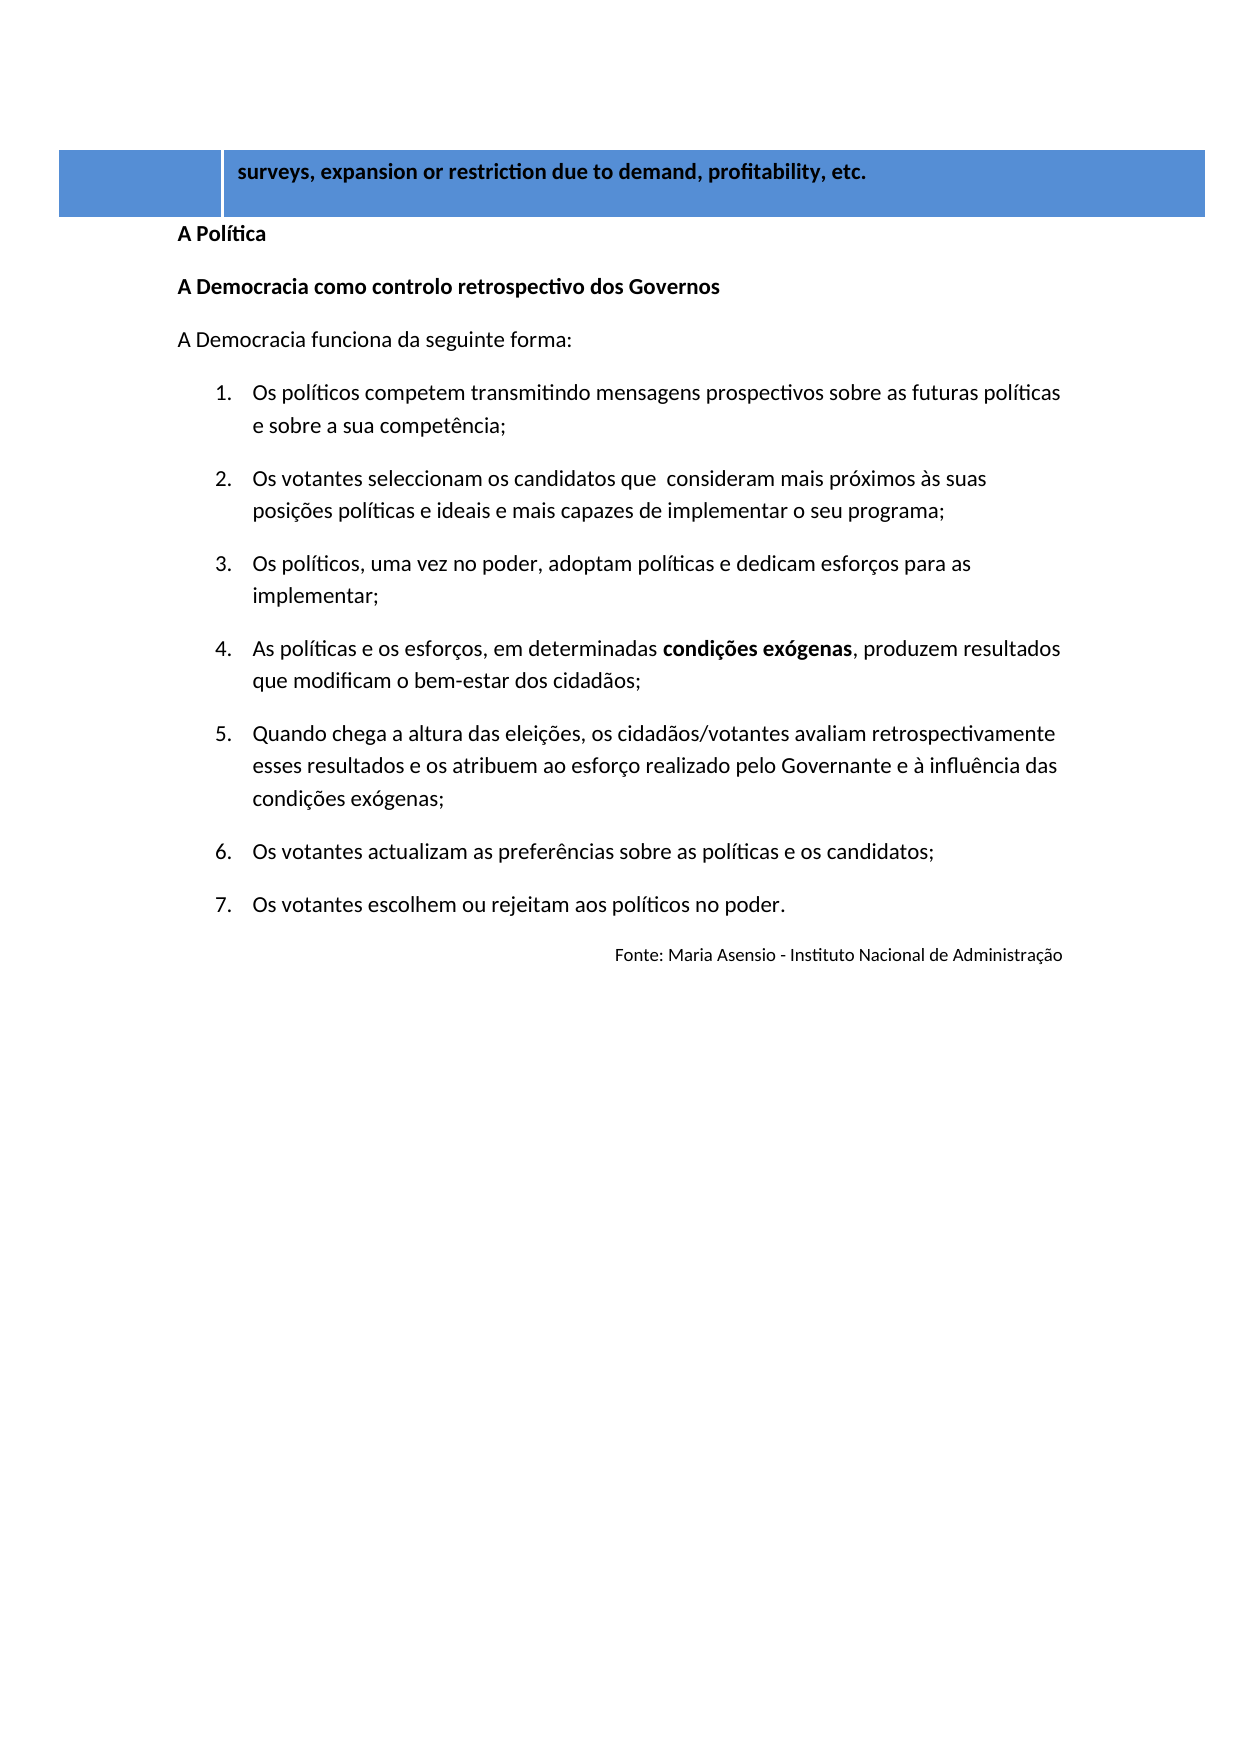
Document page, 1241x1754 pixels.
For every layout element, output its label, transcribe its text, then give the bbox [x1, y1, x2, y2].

list Quando chega a altura das eleições, os cidadãos/votantes avaliam retrospectivamente esses resultados e os atribuem ao esforço realizado pelo Governante e à influência das condições exógenas; [215, 719, 1063, 812]
text Fonte: Maria Asensio - Instituto Nacional de Administração [215, 943, 1063, 966]
list Os políticos competem transmitindo mensagens prospectivos sobre as futuras políticas e sobre a sua competência; [215, 378, 1063, 439]
list Os votantes escolhem ou rejeitam aos políticos no poder. [215, 890, 1063, 918]
list As políticas e os esforços, em determinadas condições exógenas, produzem resultados que modificam o bem-estar dos cidadãos; [215, 634, 1063, 694]
text A Democracia como controlo retrospectivo dos Governos [177, 272, 1063, 301]
list Os votantes seleccionam os candidatos que consideram mais próximos às suas posições políticas e ideais e mais capazes de implementar o seu programa; [215, 464, 1063, 524]
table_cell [224, 150, 1205, 217]
list Os votantes actualizam as preferências sobre as políticas e os candidatos; [215, 837, 1063, 865]
text A Democracia funciona da seguinte forma: [177, 326, 1063, 353]
list Os políticos, uma vez no poder, adoptam políticas e dedicam esforços para as implementar; [215, 549, 1063, 609]
table_cell Feedback [59, 150, 221, 217]
text A Política [177, 220, 1063, 247]
